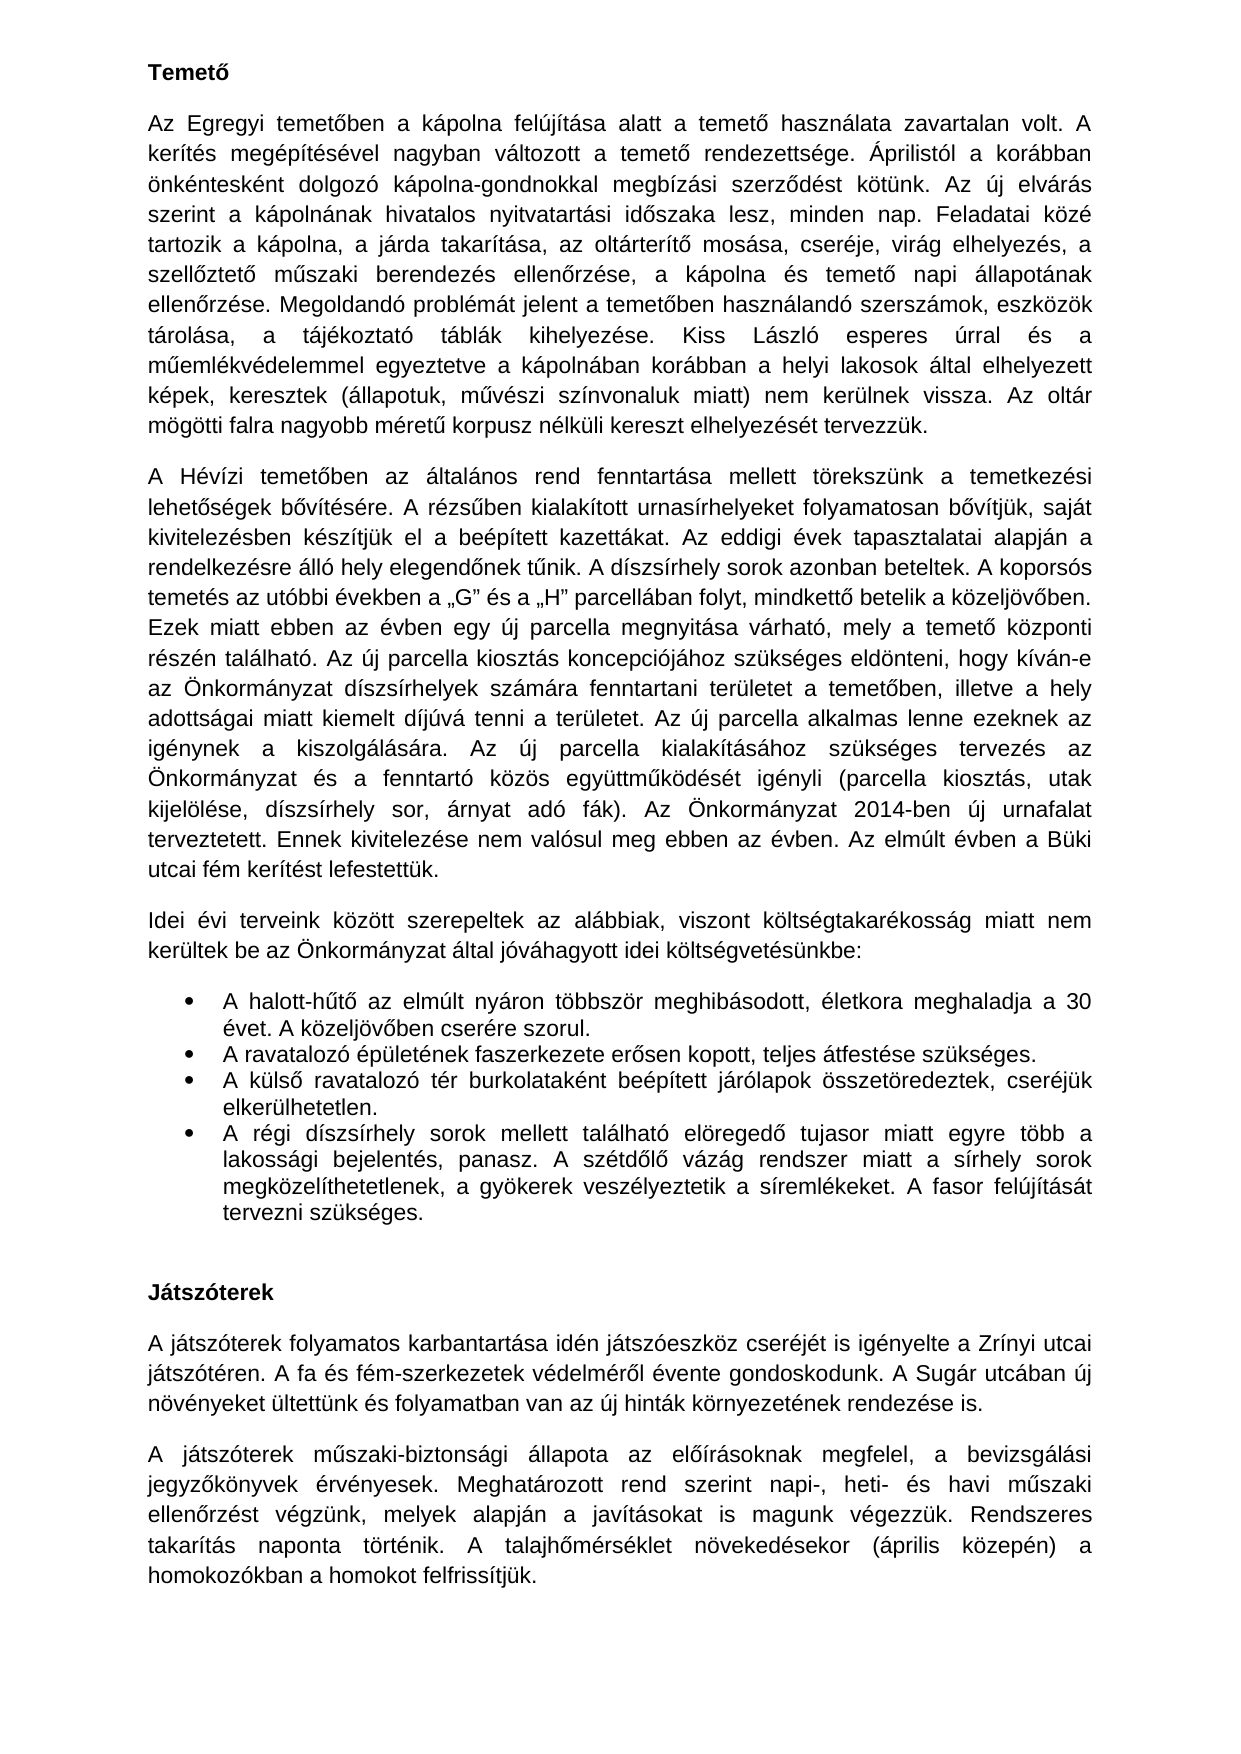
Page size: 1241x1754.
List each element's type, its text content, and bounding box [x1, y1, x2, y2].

list A ravatalozó épületének faszerkezete erősen kopott, teljes átfestése szükséges. [185, 1041, 1093, 1067]
text Idei évi terveink között szerepeltek az alábbiak, viszont költségtakarékosság miatt nem kerültek be az Önkormányzat által jóváhagyott idei költségvetésünkbe: [148, 907, 1093, 963]
list A halott-hűtő az elmúlt nyáron többször meghibásodott, életkora meghaladja a 30 évet. A közeljövőben cserére szorul. [185, 988, 1093, 1041]
text Játszóterek [148, 1278, 1093, 1305]
list A külső ravatalozó tér burkolataként beépített járólapok összetöredeztek, cseréjük elkerülhetetlen. [185, 1067, 1093, 1120]
text A Hévízi temetőben az általános rend fenntartása mellett törekszünk a temetkezési lehetőségek bővítésére. A rézsűben kialakított urnasírhelyeket folyamatosan bővítjük, saját kivitelezésben készítjük el a beépített kazettákat. Az eddigi évek tapasztalatai alapján a rendelkezésre álló hely elegendőnek tűnik. A díszsírhely sorok azonban beteltek. A koporsós temetés az utóbbi években a „G” és a „H” parcellában folyt, mindkettő betelik a közeljövőben. Ezek miatt ebben az évben egy új parcella megnyitása várható, mely a temető központi részén található. Az új parcella kiosztás koncepciójához szükséges eldönteni, hogy kíván-e az Önkormányzat díszsírhelyek számára fenntartani területet a temetőben, illetve a hely adottságai miatt kiemelt díjúvá tenni a területet. Az új parcella alkalmas lenne ezeknek az igénynek a kiszolgálására. Az új parcella kialakításához szükséges tervezés az Önkormányzat és a fenntartó közös együttműködését igényli (parcella kiosztás, utak kijelölése, díszsírhely sor, árnyat adó fák). Az Önkormányzat 2014-ben új urnafalat terveztetett. Ennek kivitelezése nem valósul meg ebben az évben. Az elmúlt évben a Büki utcai fém kerítést lefestettük. [148, 463, 1093, 882]
list A régi díszsírhely sorok mellett található elöregedő tujasor miatt egyre több a lakossági bejelentés, panasz. A szétdőlő vázág rendszer miatt a sírhely sorok megközelíthetetlenek, a gyökerek veszélyeztetik a síremlékeket. A fasor felújítását tervezni szükséges. [185, 1120, 1093, 1225]
text A játszóterek folyamatos karbantartása idén játszóeszköz cseréjét is igényelte a Zrínyi utcai játszótéren. A fa és fém-szerkezetek védelméről évente gondoskodunk. A Sugár utcában új növényeket ültettünk és folyamatban van az új hinták környezetének rendezése is. [148, 1329, 1093, 1416]
text A játszóterek műszaki-biztonsági állapota az előírásoknak megfelel, a bevizsgálási jegyzőkönyvek érvényesek. Meghatározott rend szerint napi-, heti- és havi műszaki ellenőrzést végzünk, melyek alapján a javításokat is magunk végezzük. Rendszeres takarítás naponta történik. A talajhőmérséklet növekedésekor (április közepén) a homokozókban a homokot felfrissítjük. [148, 1441, 1093, 1588]
text Temető [148, 59, 1093, 85]
text Az Egregyi temetőben a kápolna felújítása alatt a temető használata zavartalan volt. A kerítés megépítésével nagyban változott a temető rendezettsége. Áprilistól a korábban önkéntesként dolgozó kápolna-gondnokkal megbízási szerződést kötünk. Az új elvárás szerint a kápolnának hivatalos nyitvatartási időszaka lesz, minden nap. Feladatai közé tartozik a kápolna, a járda takarítása, az oltárterítő mosása, cseréje, virág elhelyezés, a szellőztető műszaki berendezés ellenőrzése, a kápolna és temető napi állapotának ellenőrzése. Megoldandó problémát jelent a temetőben használandó szerszámok, eszközök tárolása, a tájékoztató táblák kihelyezése. Kiss László esperes úrral és a műemlékvédelemmel egyeztetve a kápolnában korábban a helyi lakosok által elhelyezett képek, keresztek (állapotuk, művészi színvonaluk miatt) nem kerülnek vissza. Az oltár mögötti falra nagyobb méretű korpusz nélküli kereszt elhelyezését tervezzük. [148, 110, 1093, 438]
